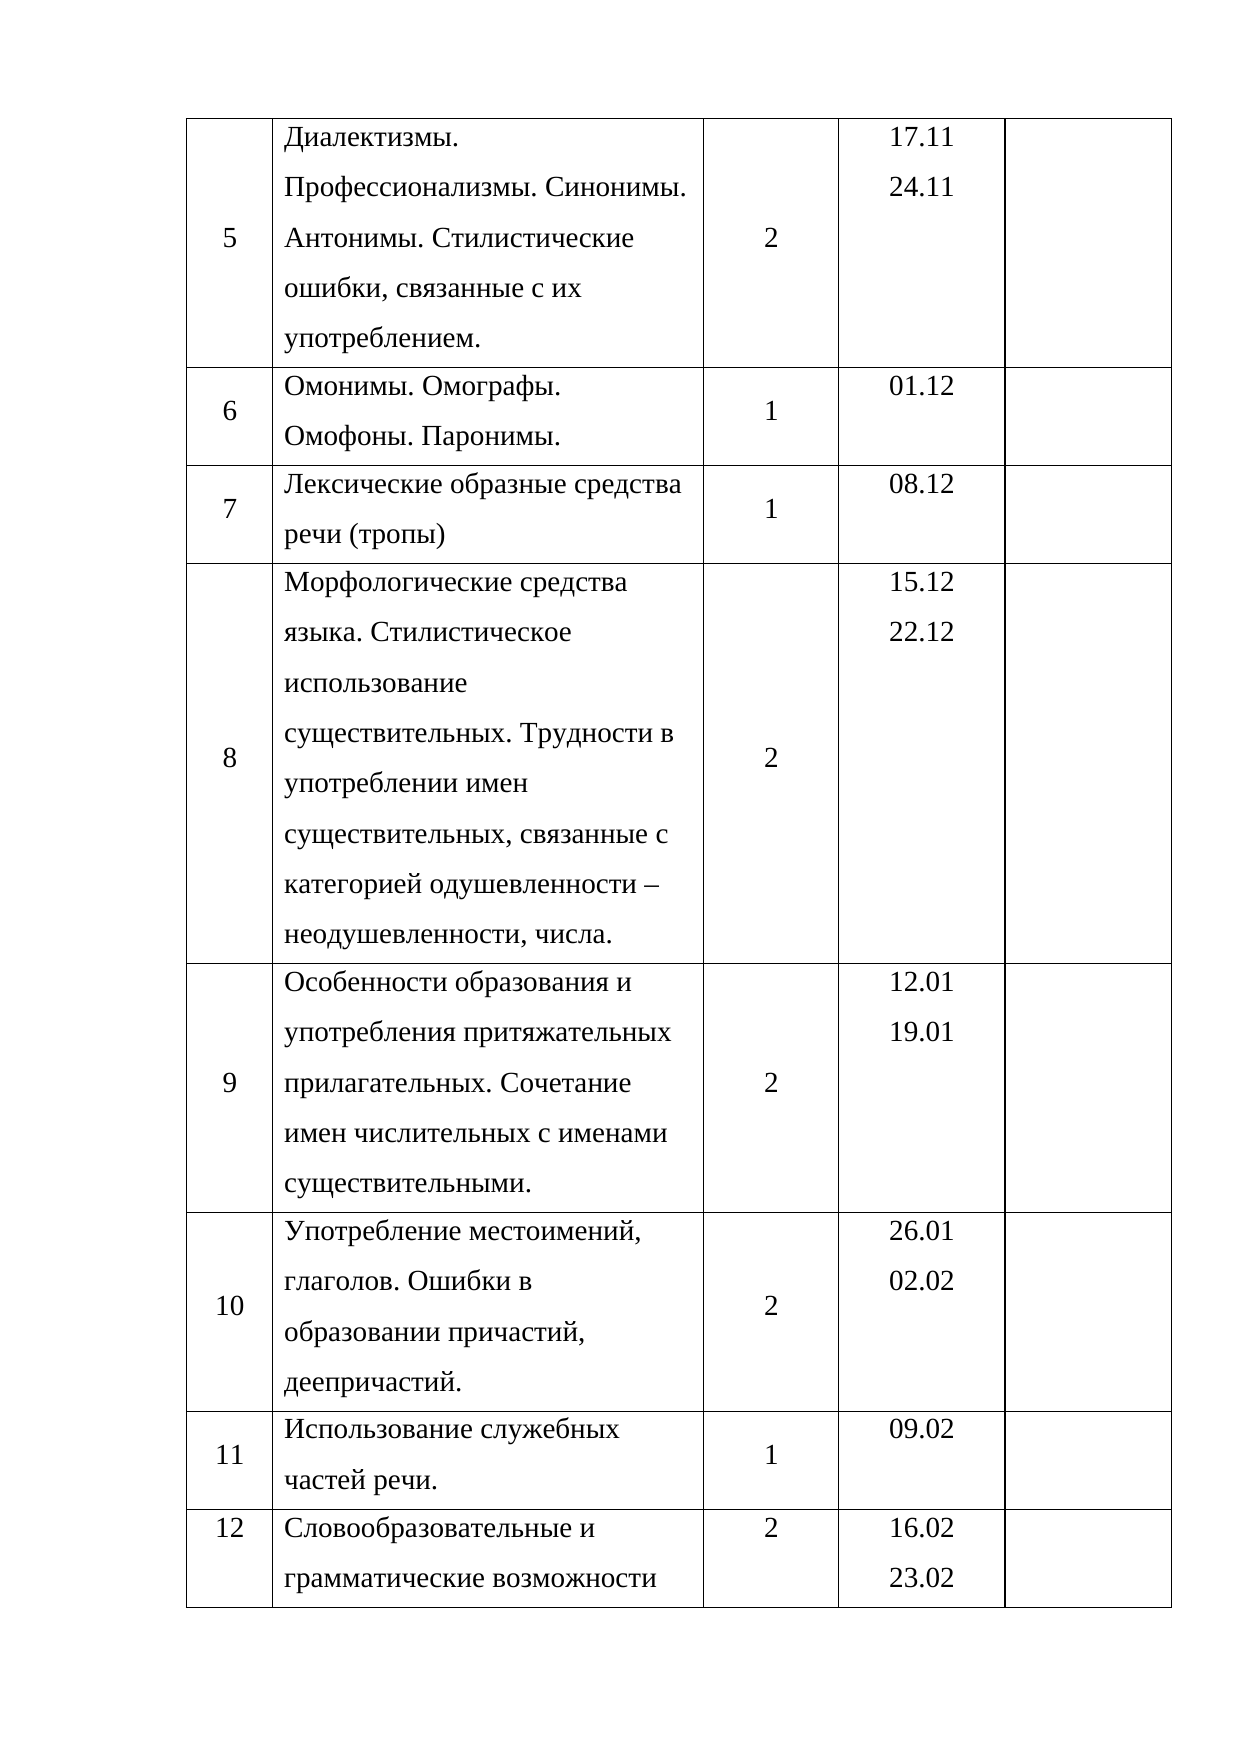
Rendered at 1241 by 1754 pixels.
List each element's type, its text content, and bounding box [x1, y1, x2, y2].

table_cell [1006, 119, 1171, 367]
table_cell Диалектизмы. Профессионализмы. Синонимы. Антонимы. Стилистические ошибки, связанные с их употреблением. [273, 119, 703, 367]
table_cell 10 [187, 1213, 272, 1411]
table_cell Использование служебных частей речи. [273, 1412, 703, 1509]
table_cell 9 [187, 964, 272, 1212]
table_cell 26.01 02.02 [839, 1213, 1004, 1411]
table_cell 11 [187, 1412, 272, 1509]
table_cell 5 [187, 119, 272, 367]
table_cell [273, 1510, 703, 1607]
table_cell 2 [704, 1510, 838, 1607]
table_cell 8 [187, 564, 272, 963]
table_cell [1006, 1510, 1171, 1607]
table_cell Морфологические средства языка. Стилистическое использование существительных. Трудности в употреблении имен существительных, связанные с категорией одушевленности – неодушевленности, числа. [273, 564, 703, 963]
table_cell 2 [704, 119, 838, 367]
table_cell 12 [187, 1510, 272, 1607]
table_cell 17.11 24.11 [839, 119, 1004, 367]
table_cell 1 [704, 1412, 838, 1509]
table_cell Употребление местоимений, глаголов. Ошибки в образовании причастий, деепричастий. [273, 1213, 703, 1411]
table_cell [1006, 368, 1171, 465]
table_cell 2 [704, 564, 838, 963]
table_cell 08.12 [839, 466, 1004, 563]
table_cell 7 [187, 466, 272, 563]
table_cell [1006, 1412, 1171, 1509]
table_cell 16.02 23.02 [839, 1510, 1004, 1607]
table_cell 01.12 [839, 368, 1004, 465]
table_cell Особенности образования и употребления притяжательных прилагательных. Сочетание имен числительных с именами существительными. [273, 964, 703, 1212]
table_cell [1006, 564, 1171, 963]
table_cell 12.01 19.01 [839, 964, 1004, 1212]
table_cell Омонимы. Омографы. Омофоны. Паронимы. [273, 368, 703, 465]
table_cell 2 [704, 964, 838, 1212]
table_cell 15.12 22.12 [839, 564, 1004, 963]
table_cell [1006, 964, 1171, 1212]
table_cell [1006, 1213, 1171, 1411]
table_cell 1 [704, 368, 838, 465]
table_cell 6 [187, 368, 272, 465]
table_cell 2 [704, 1213, 838, 1411]
table_cell Лексические образные средства речи (тропы) [273, 466, 703, 563]
table_cell 1 [704, 466, 838, 563]
table_cell 09.02 [839, 1412, 1004, 1509]
table_cell [1006, 466, 1171, 563]
